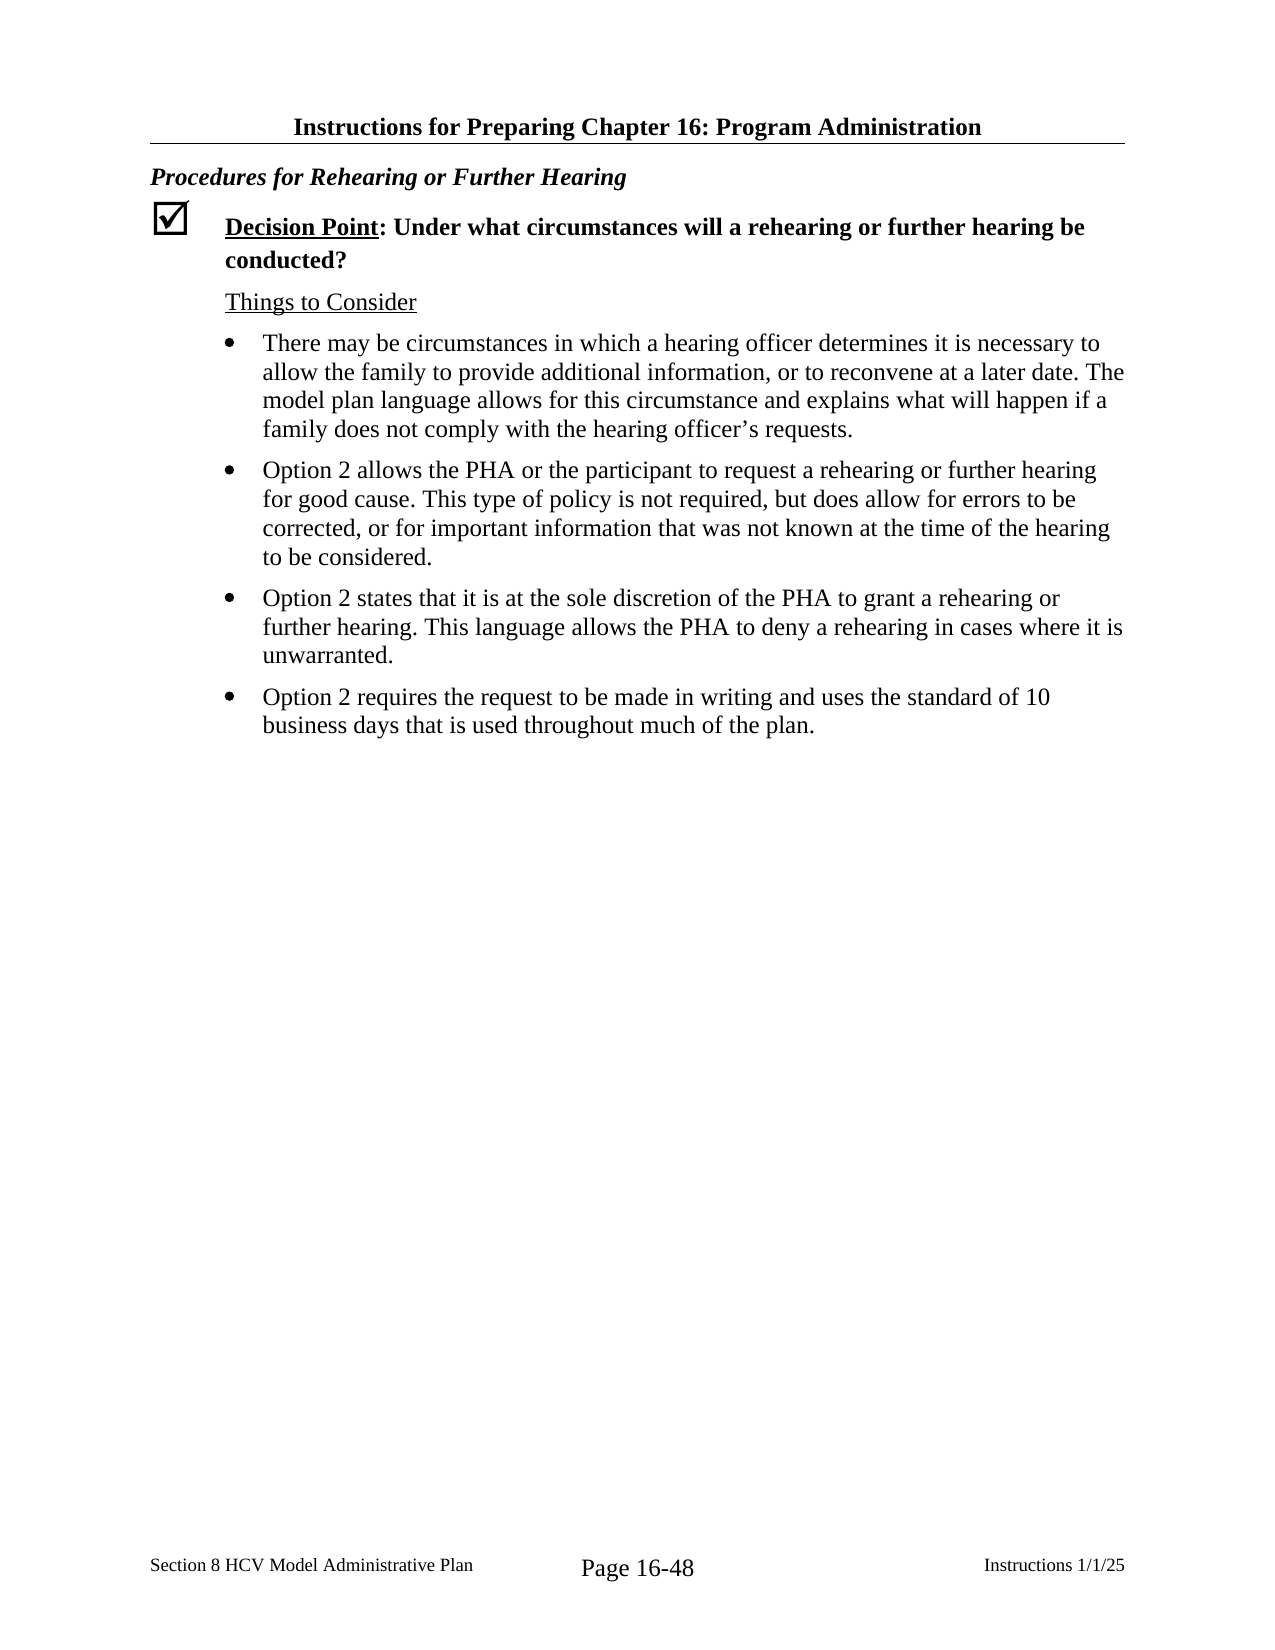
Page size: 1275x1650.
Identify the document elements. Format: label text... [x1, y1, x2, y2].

list Option 2 states that it is at the sole discretion of the PHA to grant a rehearing or further hearing. This language allows the PHA to deny a rehearing in cases where it is unwarranted. [225, 583, 1125, 669]
list Option 2 allows the PHA or the participant to request a rehearing or further hearing for good cause. This type of policy is not required, but does allow for errors to be corrected, or for important information that was not known at the time of the hearing to be considered. [225, 455, 1125, 570]
list Option 2 requires the request to be made in writing and uses the standard of 10 business days that is used throughout much of the plan. [225, 682, 1125, 739]
text Things to Consider [225, 287, 1125, 315]
text Decision Point: Under what circumstances will a rehearing or further hearing be conducted? [150, 204, 1125, 274]
list There may be circumstances in which a hearing officer determines it is necessary to allow the family to provide additional information, or to reconvene at a later date. The model plan language allows for this circumstance and explains what will happen if a family does not comply with the hearing officer’s requests. [225, 328, 1125, 443]
text Procedures for Rehearing or Further Hearing [150, 162, 1125, 191]
